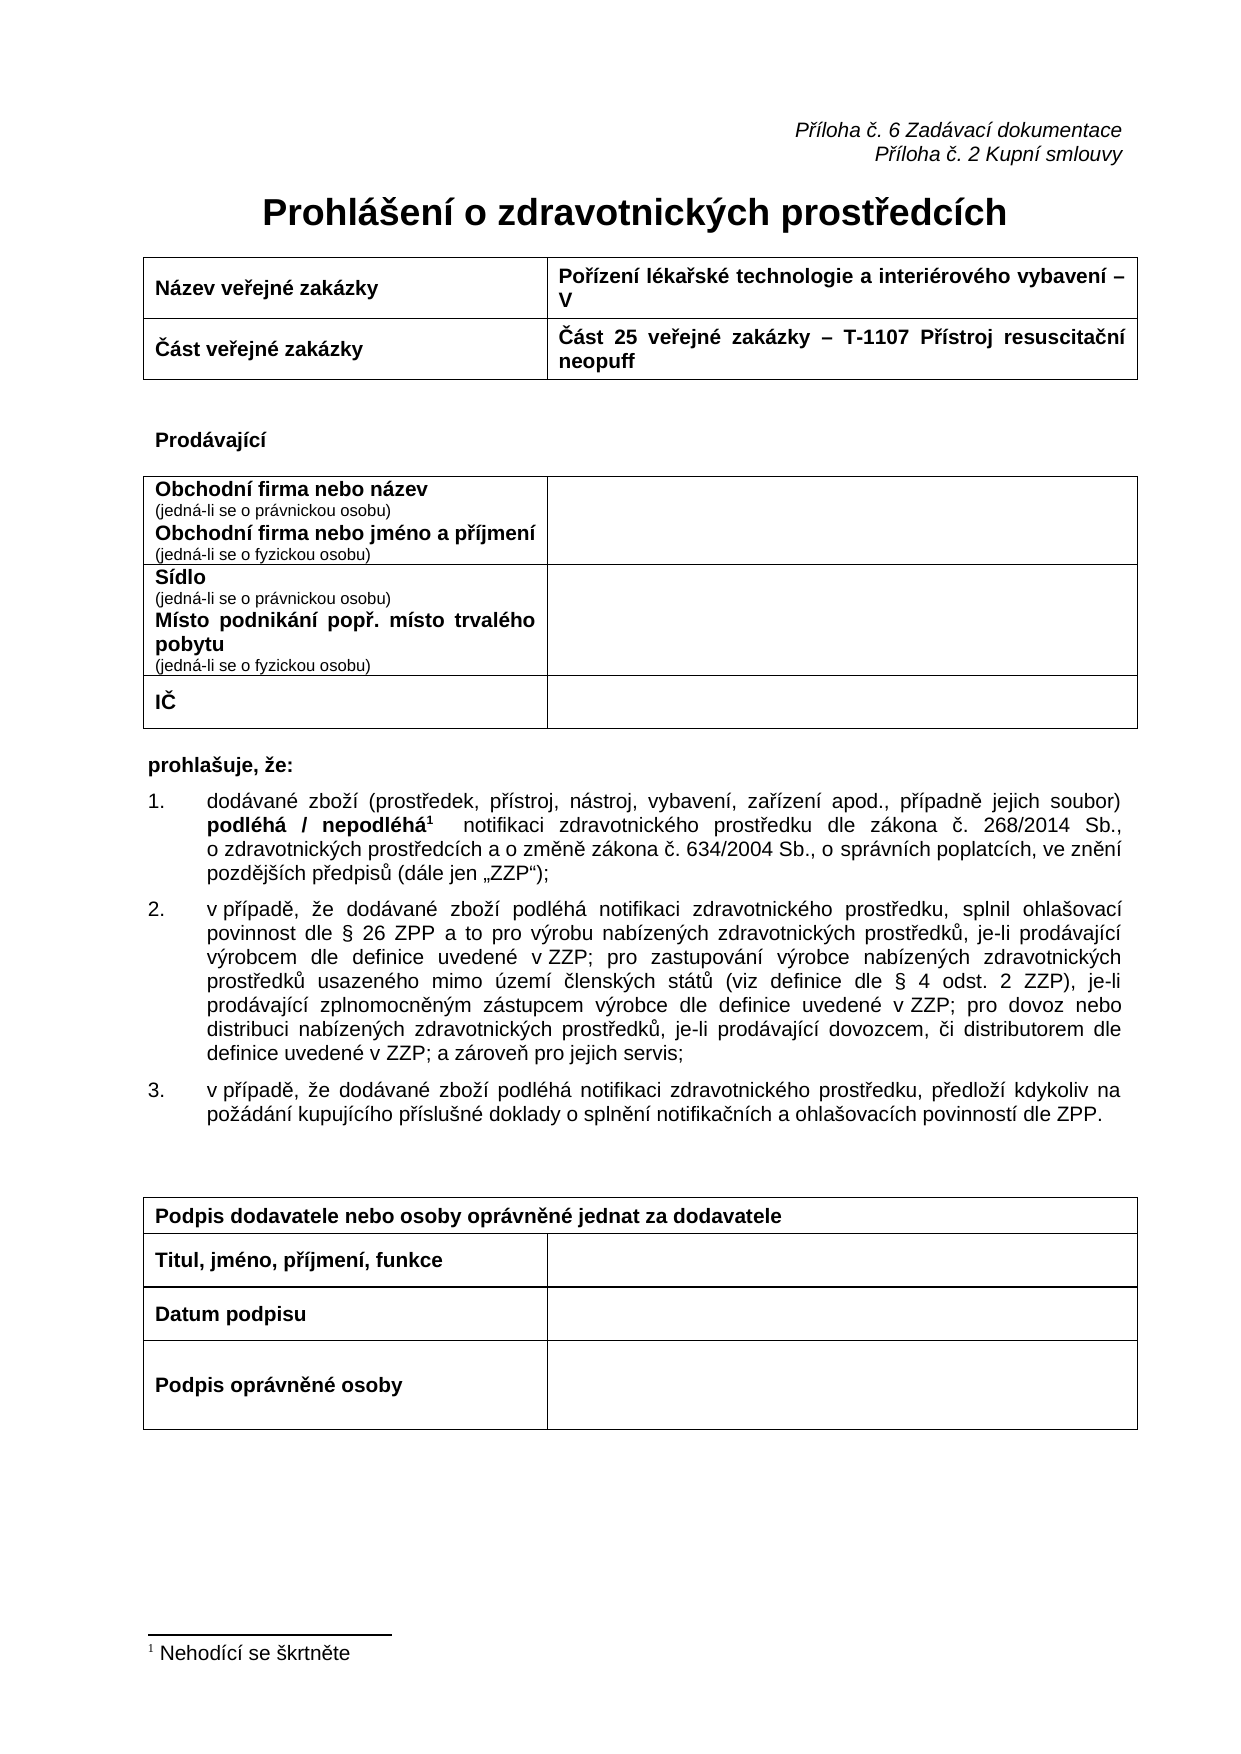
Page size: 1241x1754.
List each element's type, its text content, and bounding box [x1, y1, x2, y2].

table_cell Podpis oprávněné osoby [144, 1341, 547, 1429]
table_cell [548, 1234, 1137, 1286]
text Prodávající [155, 428, 1122, 452]
table_header [548, 477, 1137, 563]
table_header Obchodní firma nebo název (jedná-li se o právnickou osobu) Obchodní firma nebo jméno a příjmení (jedná-li se o fyzickou osobu) [144, 477, 547, 563]
table_cell Titul, jméno, příjmení, funkce [144, 1234, 547, 1286]
table_cell [548, 565, 1137, 675]
text prohlašuje, že: [148, 752, 1122, 776]
table_cell [548, 1341, 1137, 1429]
table_header Název veřejné zakázky [144, 258, 547, 318]
subtitle Prohlášení o zdravotnických prostředcích [148, 190, 1122, 233]
text Příloha č. 2 Kupní smlouvy [148, 142, 1122, 166]
table_cell [548, 676, 1137, 727]
table_cell Část veřejné zakázky [144, 319, 547, 379]
list dodávané zboží (prostředek, přístroj, nástroj, vybavení, zařízení apod., případně jejich soubor) podléhá / nepodléhá notifikaci zdravotnického prostředku dle zákona č. 268/2014 Sb., o zdravotnických prostředcích a o změně zákona č. 634/2004 Sb., o správních poplatcích, ve znění pozdějších předpisů (dále jen „ZZP“); [148, 789, 1122, 885]
table_header Podpis dodavatele nebo osoby oprávněné jednat za dodavatele [144, 1198, 1137, 1233]
list v případě, že dodávané zboží podléhá notifikaci zdravotnického prostředku, splnil ohlašovací povinnost dle § 26 ZPP a to pro výrobu nabízených zdravotnických prostředků, je-li prodávající výrobcem dle definice uvedené v ZZP; pro zastupování výrobce nabízených zdravotnických prostředků usazeného mimo území členských států (viz definice dle § 4 odst. 2 ZZP), je-li prodávající zplnomocněným zástupcem výrobce dle definice uvedené v ZZP; pro dovoz nebo distribuci nabízených zdravotnických prostředků, je-li prodávající dovozcem, či distributorem dle definice uvedené v ZZP; a zároveň pro jejich servis; [148, 897, 1122, 1065]
table_cell [548, 1288, 1137, 1339]
text Příloha č. 6 Zadávací dokumentace [148, 118, 1122, 142]
table_cell IČ [144, 676, 547, 727]
table_cell Sídlo (jedná-li se o právnickou osobu) Místo podnikání popř. místo trvalého pobytu (jedná-li se o fyzickou osobu) [144, 565, 547, 675]
table_cell Část 25 veřejné zakázky – T-1107 Přístroj resuscitační neopuff [548, 319, 1137, 379]
table_header Pořízení lékařské technologie a interiérového vybavení – V [548, 258, 1137, 318]
table_cell Datum podpisu [144, 1288, 547, 1339]
list v případě, že dodávané zboží podléhá notifikaci zdravotnického prostředku, předloží kdykoliv na požádání kupujícího příslušné doklady o splnění notifikačních a ohlašovacích povinností dle ZPP. [148, 1077, 1122, 1125]
